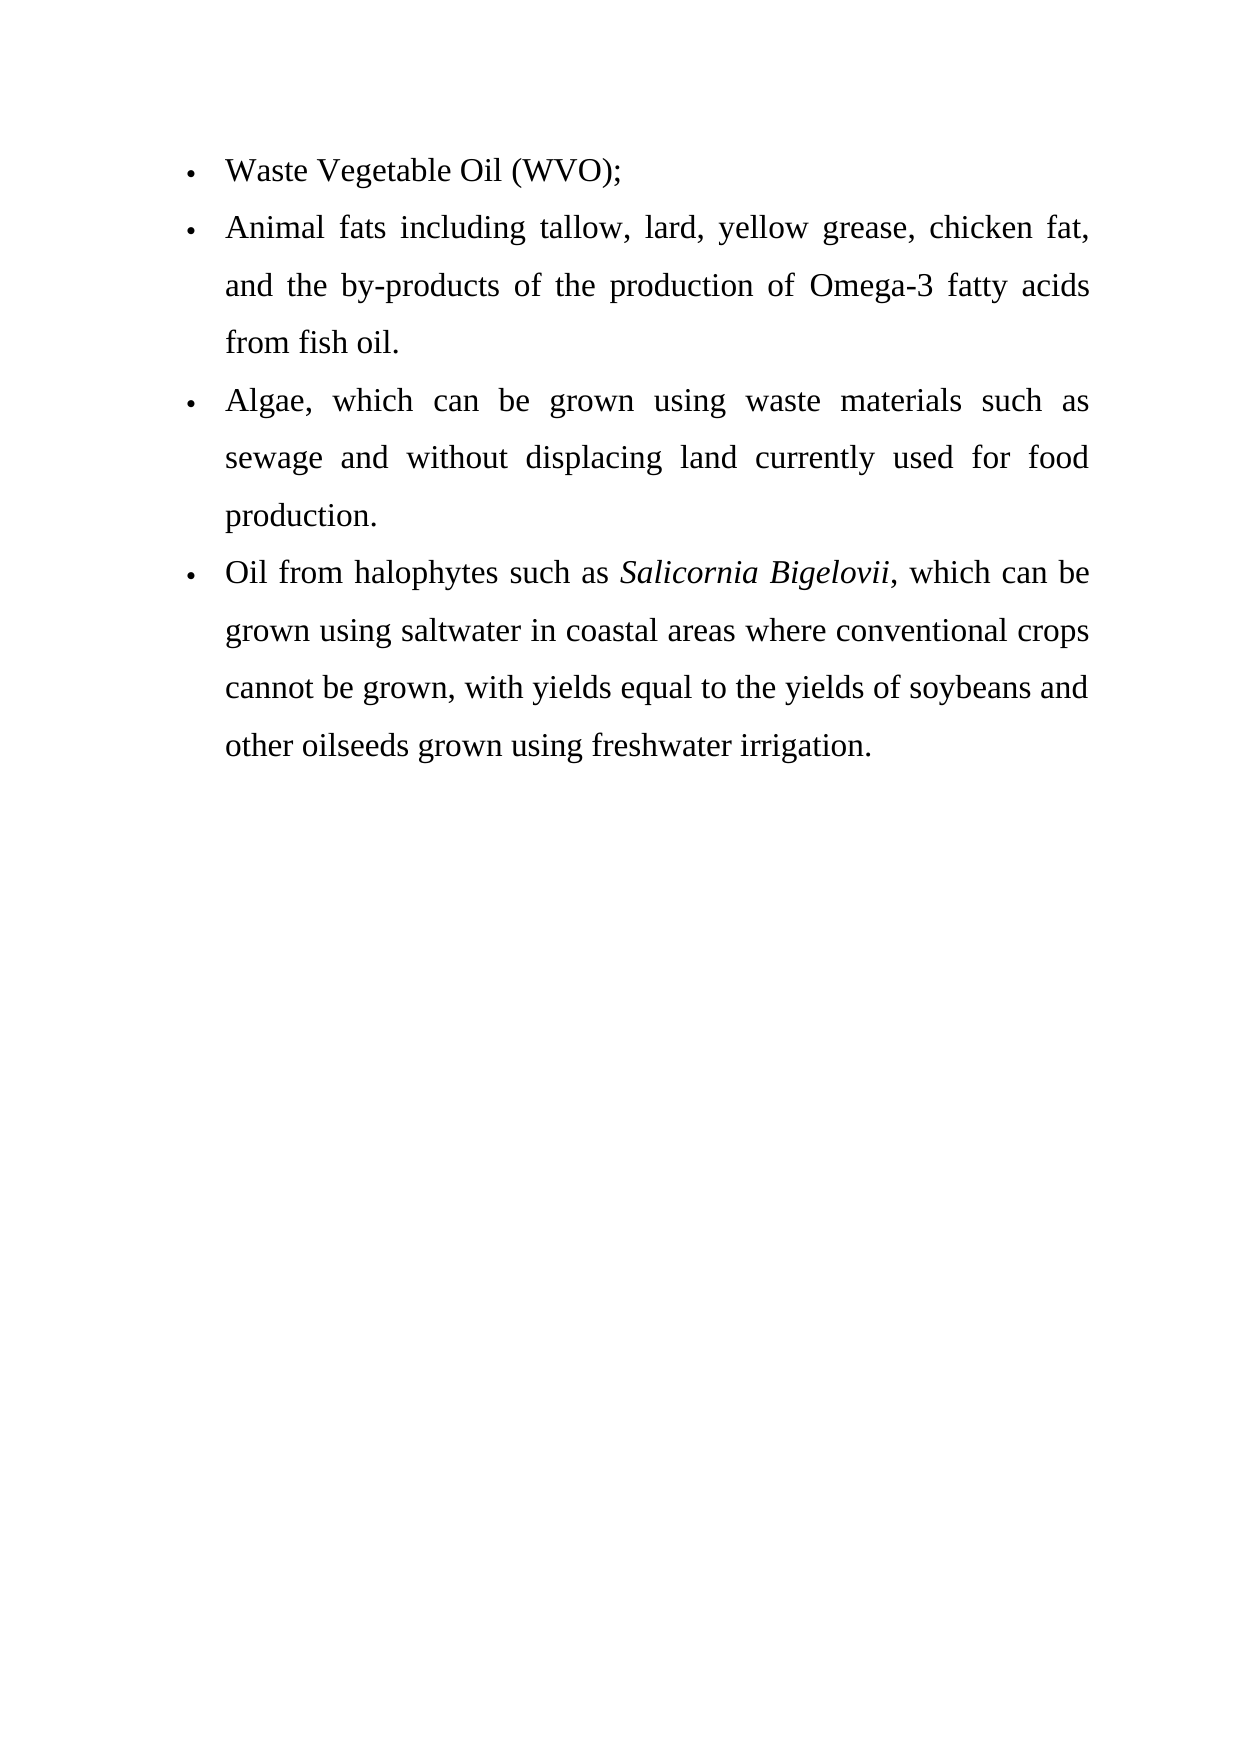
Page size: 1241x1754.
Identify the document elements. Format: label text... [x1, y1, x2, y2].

list Waste Vegetable Oil (WVO); [187, 150, 1090, 188]
list Algae, which can be grown using waste materials such as sewage and without displacing land currently used for food production. [187, 380, 1090, 533]
list Animal fats including tallow, lard, yellow grease, chicken fat, and the by-products of the production of Omega-3 fatty acids from fish oil. [187, 207, 1090, 361]
list Oil from halophytes such as Salicornia Bigelovii, which can be grown using saltwater in coastal areas where conventional crops cannot be grown, with yields equal to the yields of soybeans and other oilseeds grown using freshwater irrigation. [187, 552, 1090, 763]
